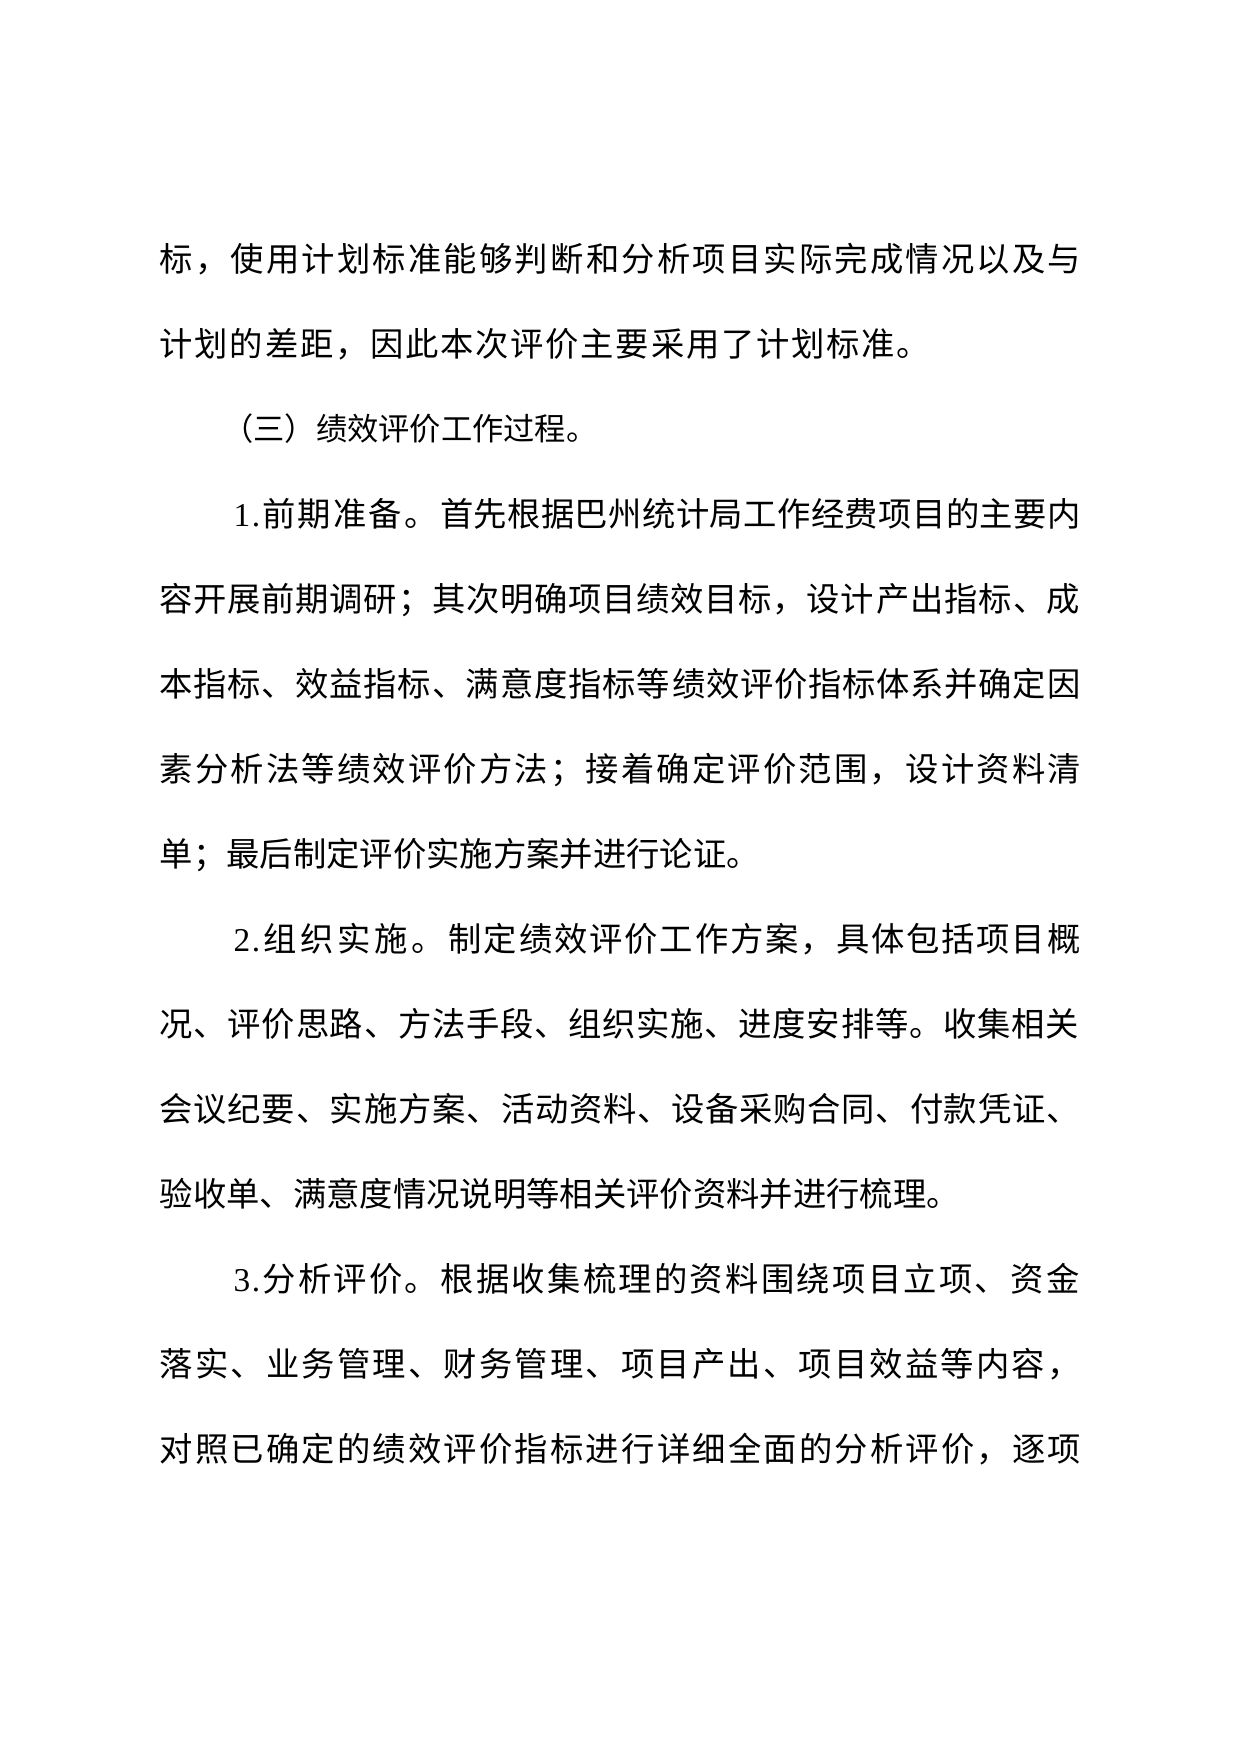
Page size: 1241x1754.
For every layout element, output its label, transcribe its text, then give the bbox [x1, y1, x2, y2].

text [159, 214, 1081, 384]
list 2.组织实施。制定绩效评价工作方案，具体包括项目概况、评价思路、方法手段、组织实施、进度安排等。收集相关会议纪要、实施方案、活动资料、设备采购合同、付款凭证、验收单、满意度情况说明等相关评价资料并进行梳理。 [159, 894, 1081, 1234]
list 1.前期准备。首先根据巴州统计局工作经费项目的主要内容开展前期调研；其次明确项目绩效目标，设计产出指标、成本指标、效益指标、满意度指标等绩效评价指标体系并确定因素分析法等绩效评价方法；接着确定评价范围，设计资料清单；最后制定评价实施方案并进行论证。 [159, 469, 1081, 894]
text （三）绩效评价工作过程。 [159, 384, 1081, 469]
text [159, 1234, 1081, 1489]
